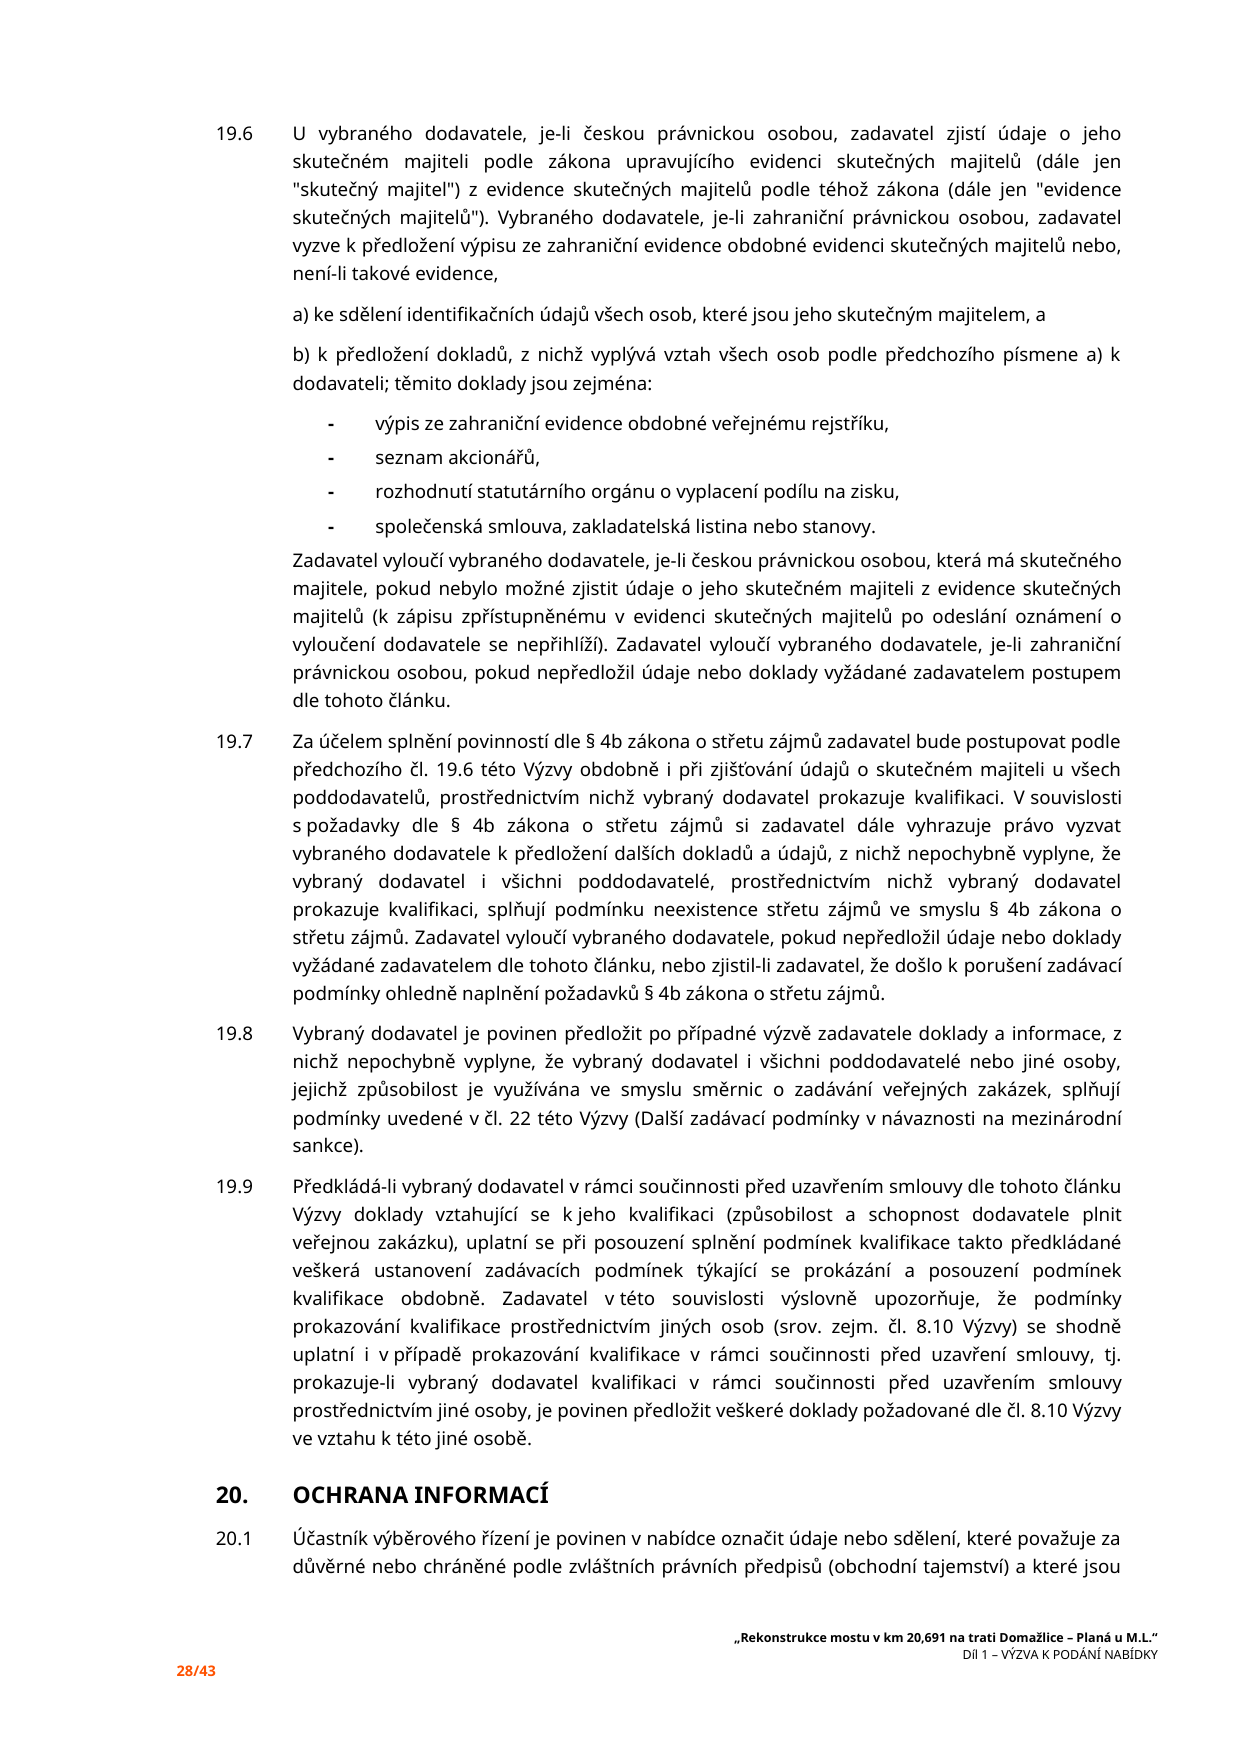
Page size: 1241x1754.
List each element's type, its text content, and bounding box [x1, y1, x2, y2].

text společenská smlouva, zakladatelská listina nebo stanovy. [328, 513, 1122, 539]
text rozhodnutí statutárního orgánu o vyplacení podílu na zisku, [328, 479, 1122, 504]
text OCHRANA INFORMACÍ [216, 1478, 1122, 1510]
text výpis ze zahraniční evidence obdobné veřejnému rejstříku, [328, 410, 1122, 436]
text U vybraného dodavatele, je-li českou právnickou osobou, zadavatel zjistí údaje o jeho skutečném majiteli podle zákona upravujícího evidenci skutečných majitelů (dále jen "skutečný majitel") z evidence skutečných majitelů podle téhož zákona (dále jen "evidence skutečných majitelů"). Vybraného dodavatele, je-li zahraniční právnickou osobou, zadavatel vyzve k předložení výpisu ze zahraniční evidence obdobné evidenci skutečných majitelů nebo, není-li takové evidence, [216, 121, 1122, 286]
text Za účelem splnění povinností dle § 4b zákona o střetu zájmů zadavatel bude postupovat podle předchozího čl. 19.6 této Výzvy obdobně i při zjišťování údajů o skutečném majiteli u všech poddodavatelů, prostřednictvím nichž vybraný dodavatel prokazuje kvalifikaci. V souvislosti s požadavky dle § 4b zákona o střetu zájmů si zadavatel dále vyhrazuje právo vyzvat vybraného dodavatele k předložení dalších dokladů a údajů, z nichž nepochybně vyplyne, že vybraný dodavatel i všichni poddodavatelé, prostřednictvím nichž vybraný dodavatel prokazuje kvalifikaci, splňují podmínku neexistence střetu zájmů ve smyslu § 4b zákona o střetu zájmů. Zadavatel vyloučí vybraného dodavatele, pokud nepředložil údaje nebo doklady vyžádané zadavatelem dle tohoto článku, nebo zjistil-li zadavatel, že došlo k porušení zadávací podmínky ohledně naplnění požadavků § 4b zákona o střetu zájmů. [216, 728, 1122, 1006]
text seznam akcionářů, [328, 444, 1122, 470]
text a) ke sdělení identifikačních údajů všech osob, které jsou jeho skutečným majitelem, a [292, 301, 1122, 327]
text Předkládá-li vybraný dodavatel v rámci součinnosti před uzavřením smlouvy dle tohoto článku Výzvy doklady vztahující se k jeho kvalifikaci (způsobilost a schopnost dodavatele plnit veřejnou zakázku), uplatní se při posouzení splnění podmínek kvalifikace takto předkládané veškerá ustanovení zadávacích podmínek týkající se prokázání a posouzení podmínek kvalifikace obdobně. Zadavatel v této souvislosti výslovně upozorňuje, že podmínky prokazování kvalifikace prostřednictvím jiných osob (srov. zejm. čl. 8.10 Výzvy) se shodně uplatní i v případě prokazování kvalifikace v rámci součinnosti před uzavření smlouvy, tj. prokazuje-li vybraný dodavatel kvalifikaci v rámci součinnosti před uzavřením smlouvy prostřednictvím jiné osoby, je povinen předložit veškeré doklady požadované dle čl. 8.10 Výzvy ve vztahu k této jiné osobě. [216, 1173, 1122, 1451]
text Zadavatel vyloučí vybraného dodavatele, je-li českou právnickou osobou, která má skutečného majitele, pokud nebylo možné zjistit údaje o jeho skutečném majiteli z evidence skutečných majitelů (k zápisu zpřístupněnému v evidenci skutečných majitelů po odeslání oznámení o vyloučení dodavatele se nepřihlíží). Zadavatel vyloučí vybraného dodavatele, je-li zahraniční právnickou osobou, pokud nepředložil údaje nebo doklady vyžádané zadavatelem postupem dle tohoto článku. [292, 547, 1122, 713]
text b) k předložení dokladů, z nichž vyplývá vztah všech osob podle předchozího písmene a) k dodavateli; těmito doklady jsou zejména: [292, 342, 1122, 395]
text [216, 1525, 1122, 1579]
text Vybraný dodavatel je povinen předložit po případné výzvě zadavatele doklady a informace, z nichž nepochybně vyplyne, že vybraný dodavatel i všichni poddodavatelé nebo jiné osoby, jejichž způsobilost je využívána ve smyslu směrnic o zadávání veřejných zakázek, splňují podmínky uvedené v čl. 22 této Výzvy (Další zadávací podmínky v návaznosti na mezinárodní sankce). [216, 1021, 1122, 1158]
